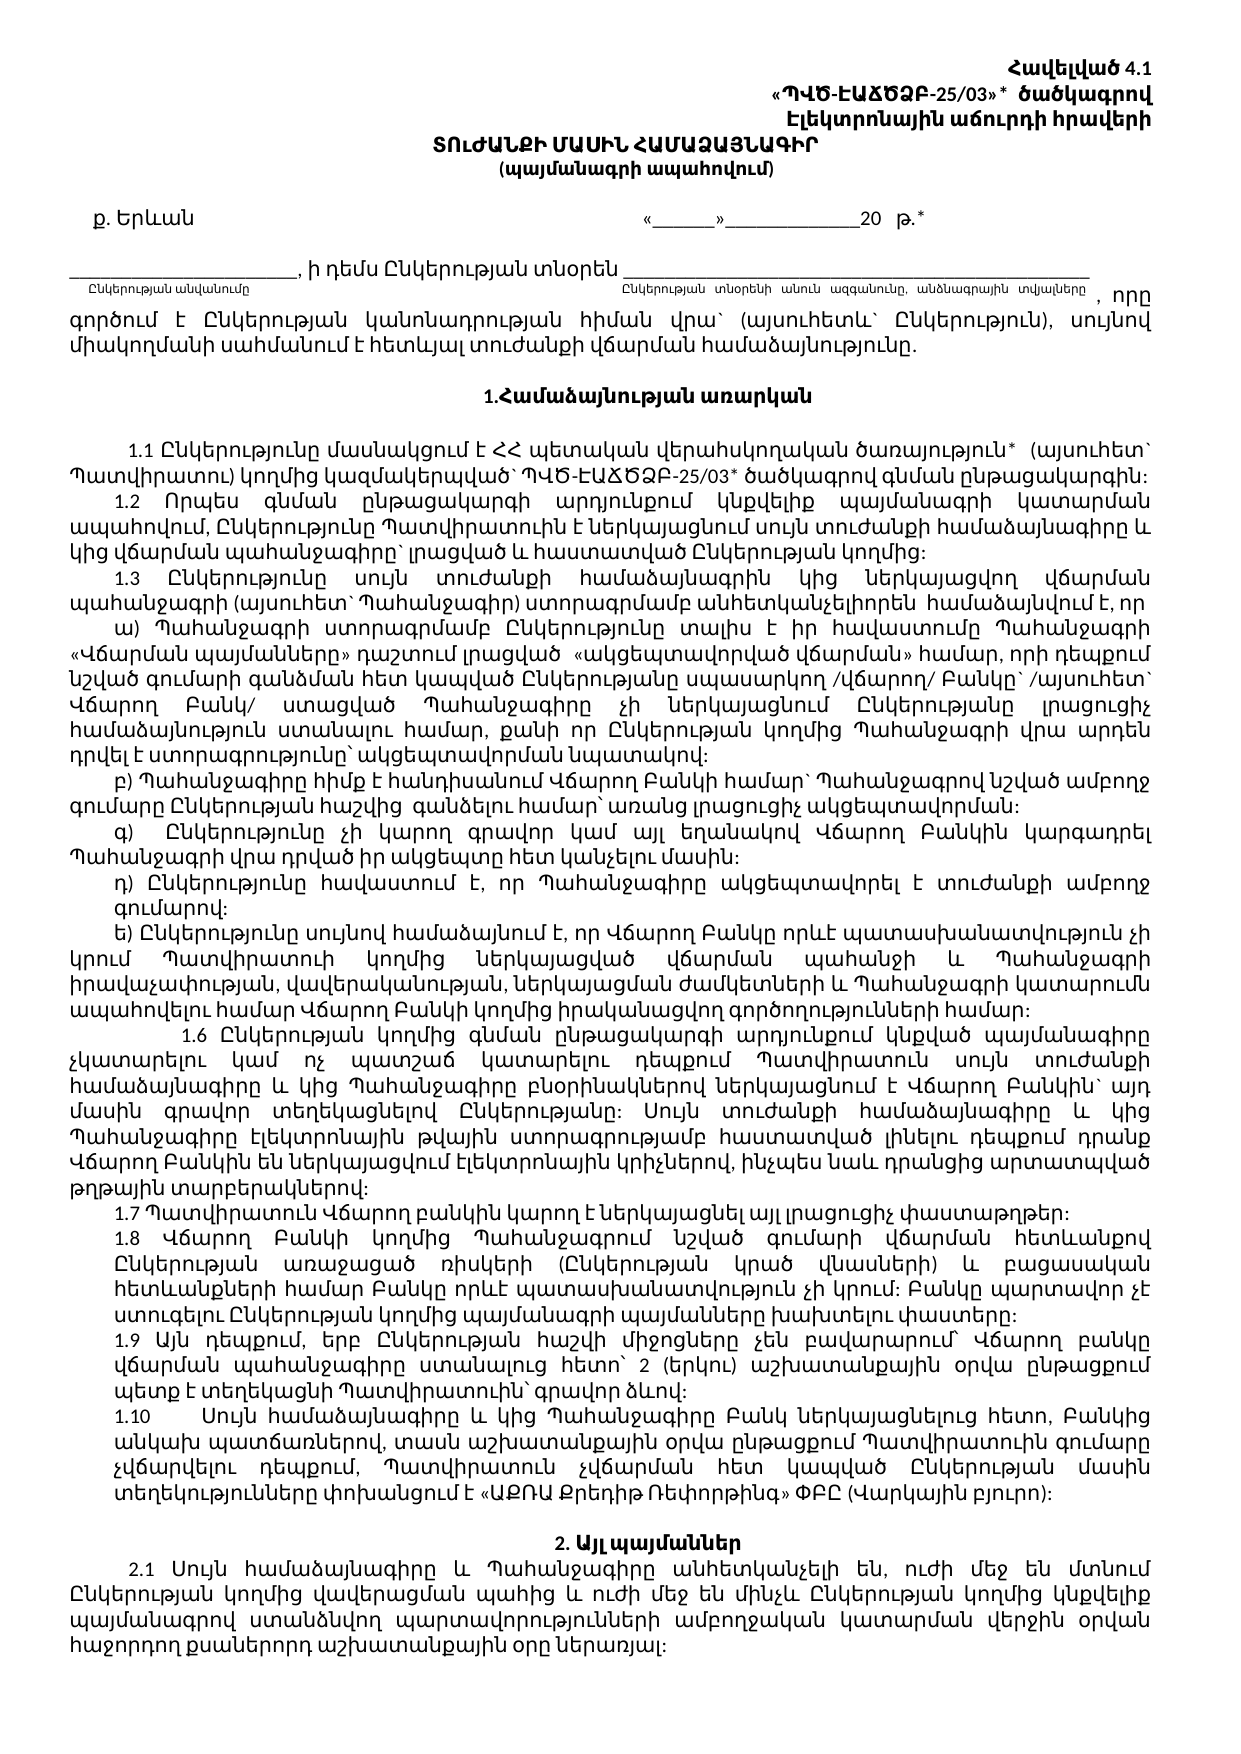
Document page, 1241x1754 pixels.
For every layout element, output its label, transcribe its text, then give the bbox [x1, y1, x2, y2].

text (պայմանագրի ապահովում) [69, 157, 1152, 180]
text 1.10 Սույն համաձայնագիրը և կից Պահանջագիրը Բանկ ներկայացնելուց հետո, Բանկից անկախ պատճառներով, տասն աշխատանքային օրվա ընթացքում Պատվիրատուին գումարը չվճարվելու դեպքում, Պատվիրատուն չվճարման հետ կապված Ընկերության մասին տեղեկությունները փոխանցում է «ԱՔՌԱ Քրեդիթ Ռեփորթինգ» ՓԲԸ (Վարկային բյուրո): [113, 1403, 1152, 1505]
text ա) Պահանջագրի ստորագրմամբ Ընկերությունը տալիս է իր հավաստումը Պահանջագրի «Վճարման պայմանները» դաշտում լրացված «ակցեպտավորված վճարման» համար, որի դեպքում նշված գումարի գանձման հետ կապված Ընկերությանը սպասարկող /վճարող/ Բանկը` /այսուհետ` Վճարող Բանկ/ ստացված Պահանջագիրը չի ներկայացնում Ընկերությանը լրացուցիչ համաձայնություն ստանալու համար, քանի որ Ընկերության կողմից Պահանջագրի վրա արդեն դրվել է ստորագրությունը՝ ակցեպտավորման նպատակով: [69, 616, 1152, 768]
text գ) Ընկերությունը չի կարող գրավոր կամ այլ եղանակով Վճարող Բանկին կարգադրել Պահանջագրի վրա դրված իր ակցեպտը հետ կանչելու մասին: [69, 819, 1152, 870]
text 1.2 Որպես գնման ընթացակարգի արդյունքում կնքվելիք պայմանագրի կատարման ապահովում, Ընկերությունը Պատվիրատուին է ներկայացնում սույն տուժանքի համաձայնագիրը և կից վճարման պահանջագիրը` լրացված և հաստատված Ընկերության կողմից: [69, 488, 1152, 565]
text 2.1 Սույն համաձայնագիրը և Պահանջագիրը անհետկանչելի են, ուժի մեջ են մտնում Ընկերության կողմից վավերացման պահից և ուժի մեջ են մինչև Ընկերության կողմից կնքվելիք պայմանագրով ստանձնվող պարտավորությունների ամբողջական կատարման վերջին օրվան հաջորդող քսաներորդ աշխատանքային օրը ներառյալ: [69, 1556, 1152, 1658]
text «ՊՎԾ-ԷԱՃԾՁԲ-25/03»* ծածկագրով [69, 81, 1152, 106]
text 1.1 Ընկերությունը մասնակցում է ՀՀ պետական վերահսկողական ծառայություն* (այսուհետ` Պատվիրատու) կողմից կազմակերպված` ՊՎԾ-ԷԱՃԾՁԲ-25/03* ծածկագրով գնման ընթացակարգին: [69, 438, 1152, 488]
text Էլեկտրոնային աճուրդի հրավերի [69, 106, 1152, 132]
text 1.9 Այն դեպքում, երբ Ընկերության հաշվի միջոցները չեն բավարարում՝ Վճարող բանկը վճարման պահանջագիրը ստանալուց հետո՝ 2 (երկու) աշխատանքային օրվա ընթացքում պետք է տեղեկացնի Պատվիրատուին՝ գրավոր ձևով: [113, 1327, 1152, 1403]
text Հավելված 4.1 [69, 56, 1152, 81]
text 1.8 Վճարող Բանկի կողմից Պահանջագրում նշված գումարի վճարման հետևանքով Ընկերության առաջացած ռիսկերի (Ընկերության կրած վնասների) և բացասական հետևանքների համար Բանկը որևէ պատասխանատվություն չի կրում: Բանկը պարտավոր չէ ստուգելու Ընկերության կողմից պայմանագրի պայմանները խախտելու փաստերը: [113, 1226, 1152, 1327]
text 1.7 Պատվիրատուն Վճարող բանկին կարող է ներկայացնել այլ լրացուցիչ փաստաթղթեր: [113, 1200, 1152, 1226]
text ե) Ընկերությունը սույնով համաձայնում է, որ Վճարող Բանկը որևէ պատասխանատվություն չի կրում Պատվիրատուի կողմից ներկայացված վճարման պահանջի և Պահանջագրի իրավաչափության, վավերականության, ներկայացման ժամկետների և Պահանջագրի կատարումն ապահովելու համար Վճարող Բանկի կողմից իրականացվող գործողությունների համար: [69, 921, 1152, 1022]
text բ) Պահանջագիրը հիմք է հանդիսանում Վճարող Բանկի համար` Պահանջագրով նշված ամբողջ գումարը Ընկերության հաշվից գանձելու համար՝ առանց լրացուցիչ ակցեպտավորման: [69, 768, 1152, 819]
text 1.6 Ընկերության կողմից գնման ընթացակարգի արդյունքում կնքված պայմանագիրը չկատարելու կամ ոչ պատշաճ կատարելու դեպքում Պատվիրատուն սույն տուժանքի համաձայնագիրը և կից Պահանջագիրը բնօրինակներով ներկայացնում է Վճարող Բանկին` այդ մասին գրավոր տեղեկացնելով Ընկերությանը: Սույն տուժանքի համաձայնագիրը և կից Պահանջագիրը էլեկտրոնային թվային ստորագրությամբ հաստատված լինելու դեպքում դրանք Վճարող Բանկին են ներկայացվում էլեկտրոնային կրիչներով, ինչպես նաև դրանցից արտատպված թղթային տարբերակներով: [69, 1022, 1152, 1200]
text 1.Համաձայնության առարկան [144, 383, 1152, 409]
text Ընկերության անվանումը Ընկերության տնօրենի անուն ազգանունը, անձնագրային տվյալները , որը գործում է Ընկերության կանոնադրության հիման վրա` (այսուհետև` Ընկերություն), սույնով միակողմանի սահմանում է հետևյալ տուժանքի վճարման համաձայնությունը. [69, 282, 1152, 358]
text դ) Ընկերությունը հավաստում է, որ Պահանջագիրը ակցեպտավորել է տուժանքի ամբողջ գումարով: [113, 870, 1152, 921]
text 1.3 Ընկերությունը սույն տուժանքի համաձայնագրին կից ներկայացվող վճարման պահանջագրի (այսուհետ` Պահանջագիր) ստորագրմամբ անհետկանչելիորեն համաձայնվում է, որ [69, 565, 1152, 616]
text ք. Երևան «______»_____________20 թ.* [69, 206, 1152, 231]
text ______________________, ի դեմս Ընկերության տնօրեն _____________________________________________ [69, 256, 1152, 282]
text 2. Այլ պայմաններ [144, 1531, 1152, 1556]
text ՏՈւԺԱՆՔԻ ՄԱՍԻՆ ՀԱՄԱՁԱՅՆԱԳԻՐ [69, 132, 1152, 157]
